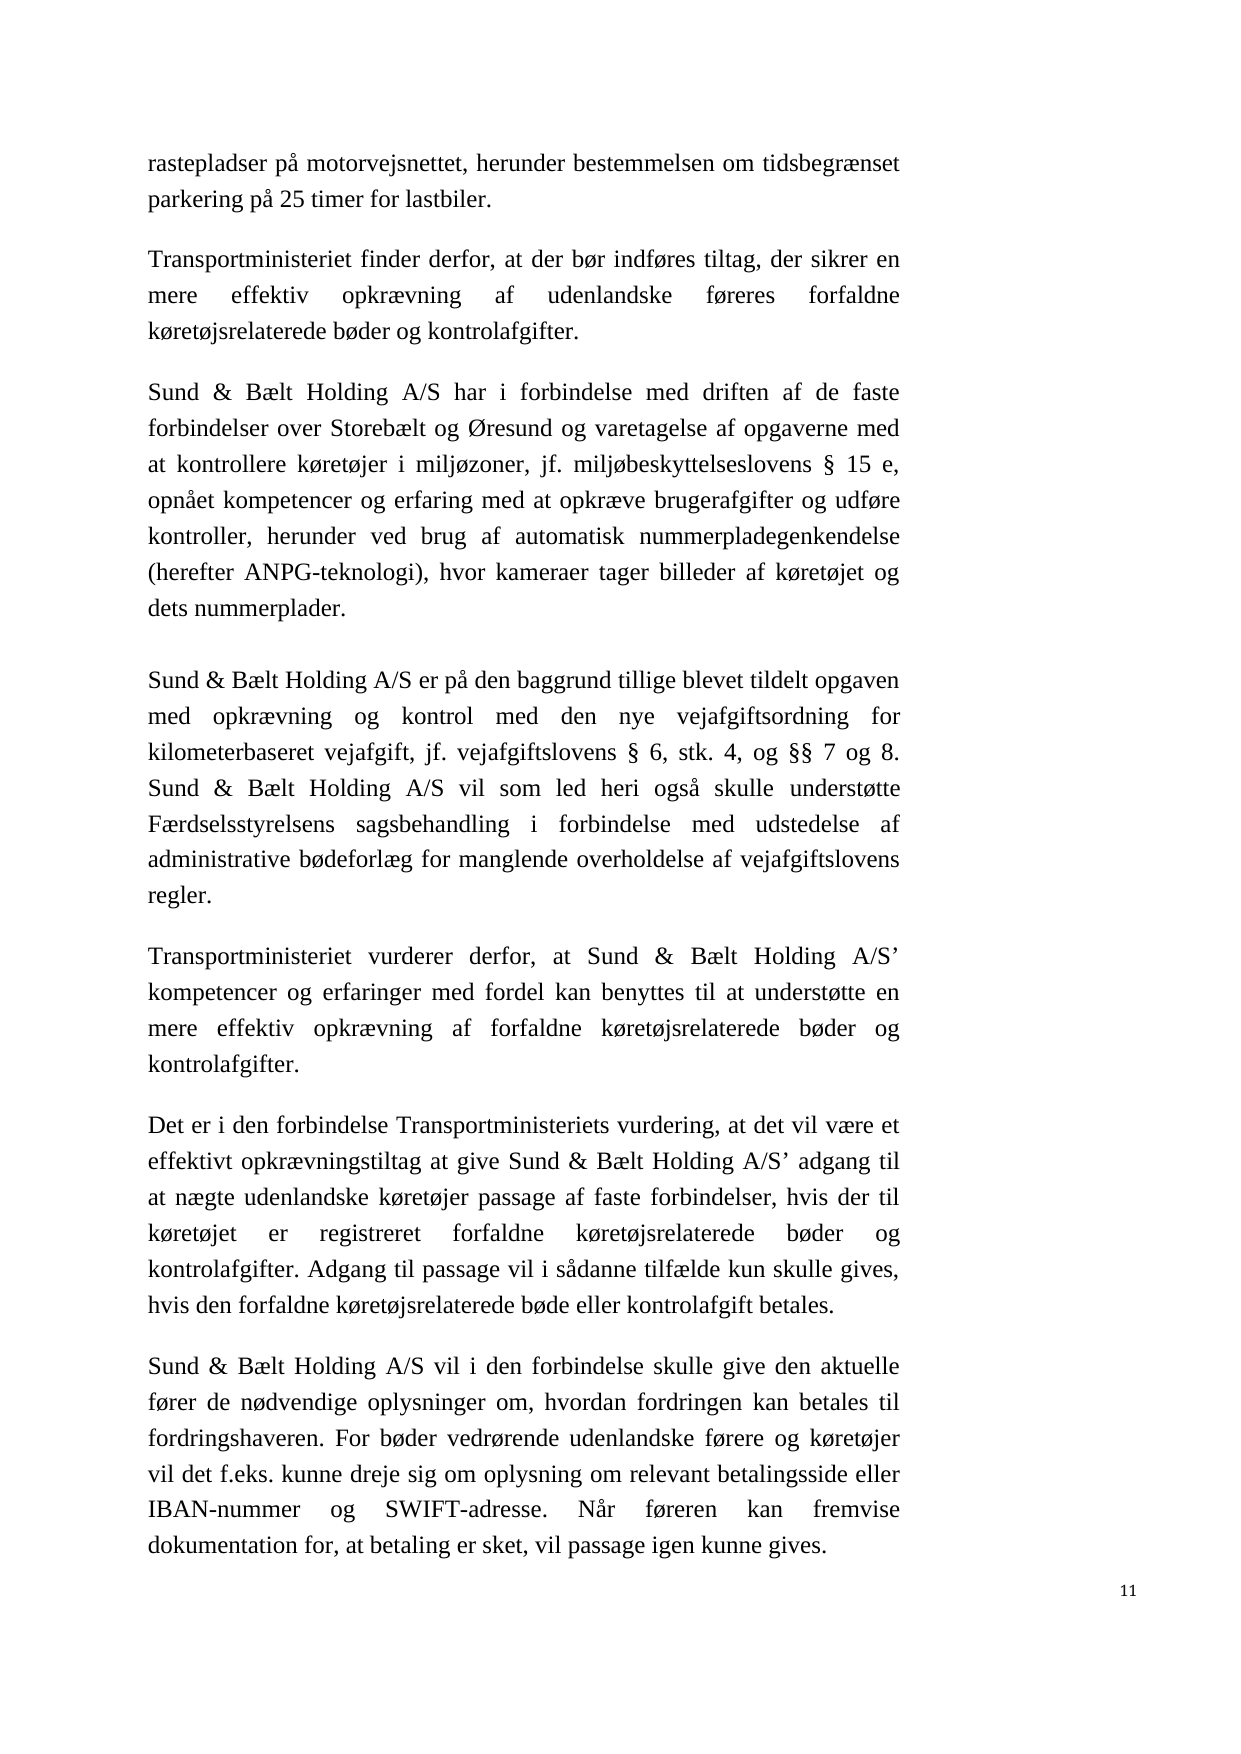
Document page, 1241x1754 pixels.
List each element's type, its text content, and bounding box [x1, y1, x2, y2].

text Det er i den forbindelse Transportministeriets vurdering, at det vil være et effektivt opkrævningstiltag at give Sund & Bælt Holding A/S’ adgang til at nægte udenlandske køretøjer passage af faste forbindelser, hvis der til køretøjet er registreret forfaldne køretøjsrelaterede bøder og kontrolafgifter. Adgang til passage vil i sådanne tilfælde kun skulle gives, hvis den forfaldne køretøjsrelaterede bøde eller kontrolafgift betales. [148, 1110, 901, 1319]
text Sund & Bælt Holding A/S har i forbindelse med driften af de faste forbindelser over Storebælt og Øresund og varetagelse af opgaverne med at kontrollere køretøjer i miljøzoner, jf. miljøbeskyttelseslovens § 15 e, opnået kompetencer og erfaring med at opkræve brugerafgifter og udføre kontroller, herunder ved brug af automatisk nummerpladegenkendelse (herefter ANPG-teknologi), hvor kameraer tager billeder af køretøjet og dets nummerplader. [148, 377, 901, 622]
text Transportministeriet finder derfor, at der bør indføres tiltag, der sikrer en mere effektiv opkrævning af udenlandske føreres forfaldne køretøjsrelaterede bøder og kontrolafgifter. [148, 244, 901, 345]
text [148, 148, 901, 212]
text Sund & Bælt Holding A/S vil i den forbindelse skulle give den aktuelle fører de nødvendige oplysninger om, hvordan fordringen kan betales til fordringshaveren. For bøder vedrørende udenlandske førere og køretøjer vil det f.eks. kunne dreje sig om oplysning om relevant betalingsside eller IBAN-nummer og SWIFT-adresse. Når føreren kan fremvise dokumentation for, at betaling er sket, vil passage igen kunne gives. [148, 1351, 901, 1559]
text Sund & Bælt Holding A/S er på den baggrund tillige blevet tildelt opgaven med opkrævning og kontrol med den nye vejafgiftsordning for kilometerbaseret vejafgift, jf. vejafgiftslovens § 6, stk. 4, og §§ 7 og 8. Sund & Bælt Holding A/S vil som led heri også skulle understøtte Færdselsstyrelsens sagsbehandling i forbindelse med udstedelse af administrative bødeforlæg for manglende overholdelse af vejafgiftslovens regler. [148, 665, 901, 909]
text Transportministeriet vurderer derfor, at Sund & Bælt Holding A/S’ kompetencer og erfaringer med fordel kan benyttes til at understøtte en mere effektiv opkrævning af forfaldne køretøjsrelaterede bøder og kontrolafgifter. [148, 941, 901, 1078]
